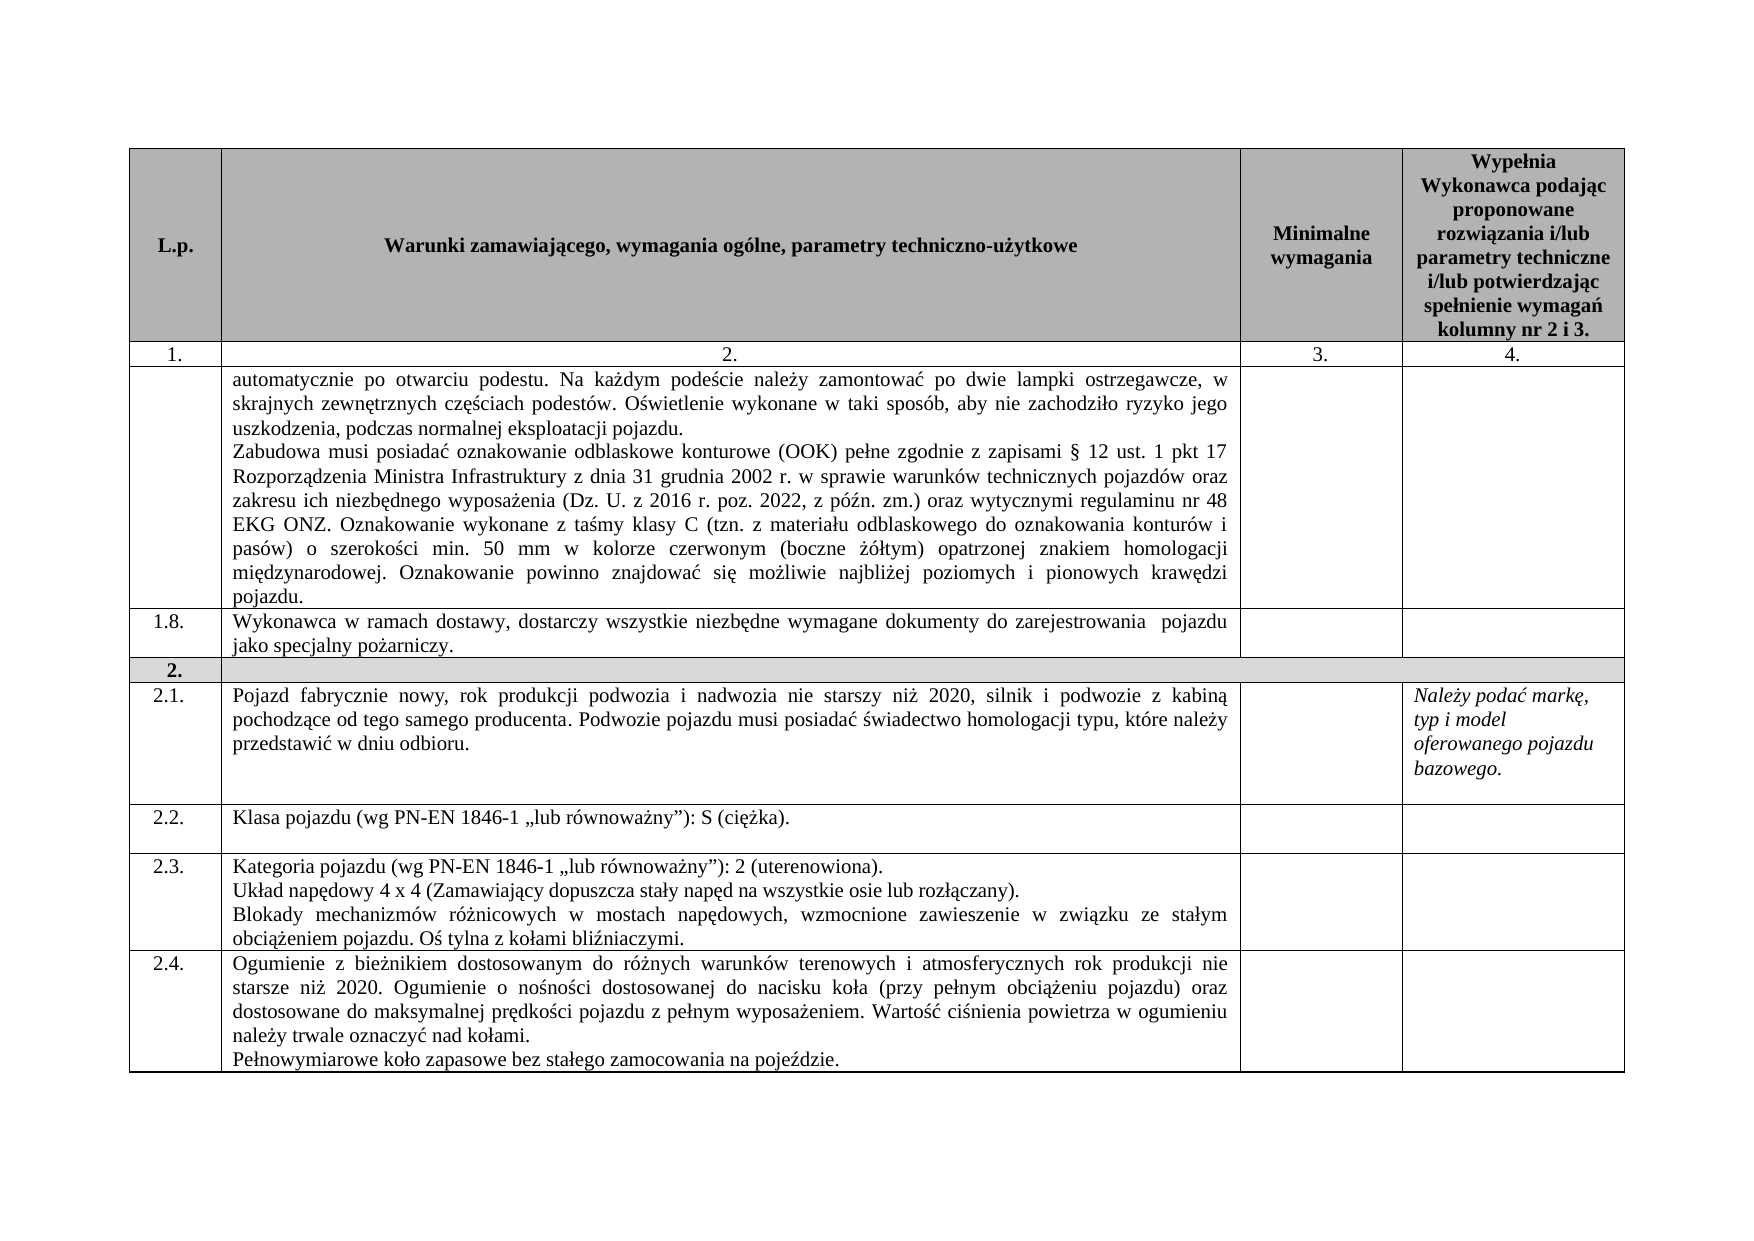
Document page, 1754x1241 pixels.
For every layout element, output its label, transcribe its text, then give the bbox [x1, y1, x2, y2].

table_cell Wykonawca w ramach dostawy, dostarczy wszystkie niezbędne wymagane dokumenty do zarejestrowania pojazdu jako specjalny pożarniczy. [222, 609, 1240, 657]
table_cell Ogumienie z bieżnikiem dostosowanym do różnych warunków terenowych i atmosferycznych rok produkcji nie starsze niż 2020. Ogumienie o nośności dostosowanej do nacisku koła (przy pełnym obciążeniu pojazdu) oraz dostosowane do maksymalnej prędkości pojazdu z pełnym wyposażeniem. Wartość ciśnienia powietrza w ogumieniu należy trwale oznaczyć nad kołami. Pełnowymiarowe koło zapasowe bez stałego zamocowania na pojeździe. [222, 951, 1240, 1071]
table_cell [222, 658, 1624, 682]
table_header Minimalne wymagania [1241, 149, 1402, 341]
table_cell [130, 805, 221, 853]
table_cell [1403, 342, 1624, 366]
table_cell [1403, 854, 1624, 950]
table_cell [1403, 951, 1624, 1071]
table_header L.p. [130, 149, 221, 341]
table_cell [130, 951, 221, 1071]
table_cell [1241, 805, 1402, 853]
table_header Warunki zamawiającego, wymagania ogólne, parametry techniczno-użytkowe [222, 149, 1240, 341]
table_cell Należy podać markę, typ i model oferowanego pojazdu bazowego. [1403, 683, 1624, 803]
table_cell Klasa pojazdu (wg PN-EN 1846-1 „lub równoważny”): S (ciężka). [222, 805, 1240, 853]
table_cell [130, 367, 221, 608]
table_cell Pojazd fabrycznie nowy, rok produkcji podwozia i nadwozia nie starszy niż 2020, silnik i podwozie z kabiną pochodzące od tego samego producenta. Podwozie pojazdu musi posiadać świadectwo homologacji typu, które należy przedstawić w dniu odbioru. [222, 683, 1240, 803]
table_cell Kategoria pojazdu (wg PN-EN 1846-1 „lub równoważny”): 2 (uterenowiona). Układ napędowy 4 x 4 (Zamawiający dopuszcza stały napęd na wszystkie osie lub rozłączany). Blokady mechanizmów różnicowych w mostach napędowych, wzmocnione zawieszenie w związku ze stałym obciążeniem pojazdu. Oś tylna z kołami bliźniaczymi. [222, 854, 1240, 950]
table_cell [1241, 683, 1402, 803]
table_cell [1403, 609, 1624, 657]
table_cell [130, 609, 221, 657]
table_cell [1241, 854, 1402, 950]
table_cell [1241, 367, 1402, 608]
table_header Wypełnia Wykonawca podając proponowane rozwiązania i/lub parametry techniczne i/lub potwierdzając spełnienie wymagań kolumny nr 2 i 3. [1403, 149, 1624, 341]
table_cell [130, 658, 221, 682]
table_cell [1241, 609, 1402, 657]
table_cell [1403, 367, 1624, 608]
table_cell [1241, 951, 1402, 1071]
table_cell [130, 342, 221, 366]
table_cell [1403, 805, 1624, 853]
table_cell [222, 342, 1240, 366]
table_cell [1241, 342, 1402, 366]
table_cell [130, 854, 221, 950]
table_cell [130, 683, 221, 803]
